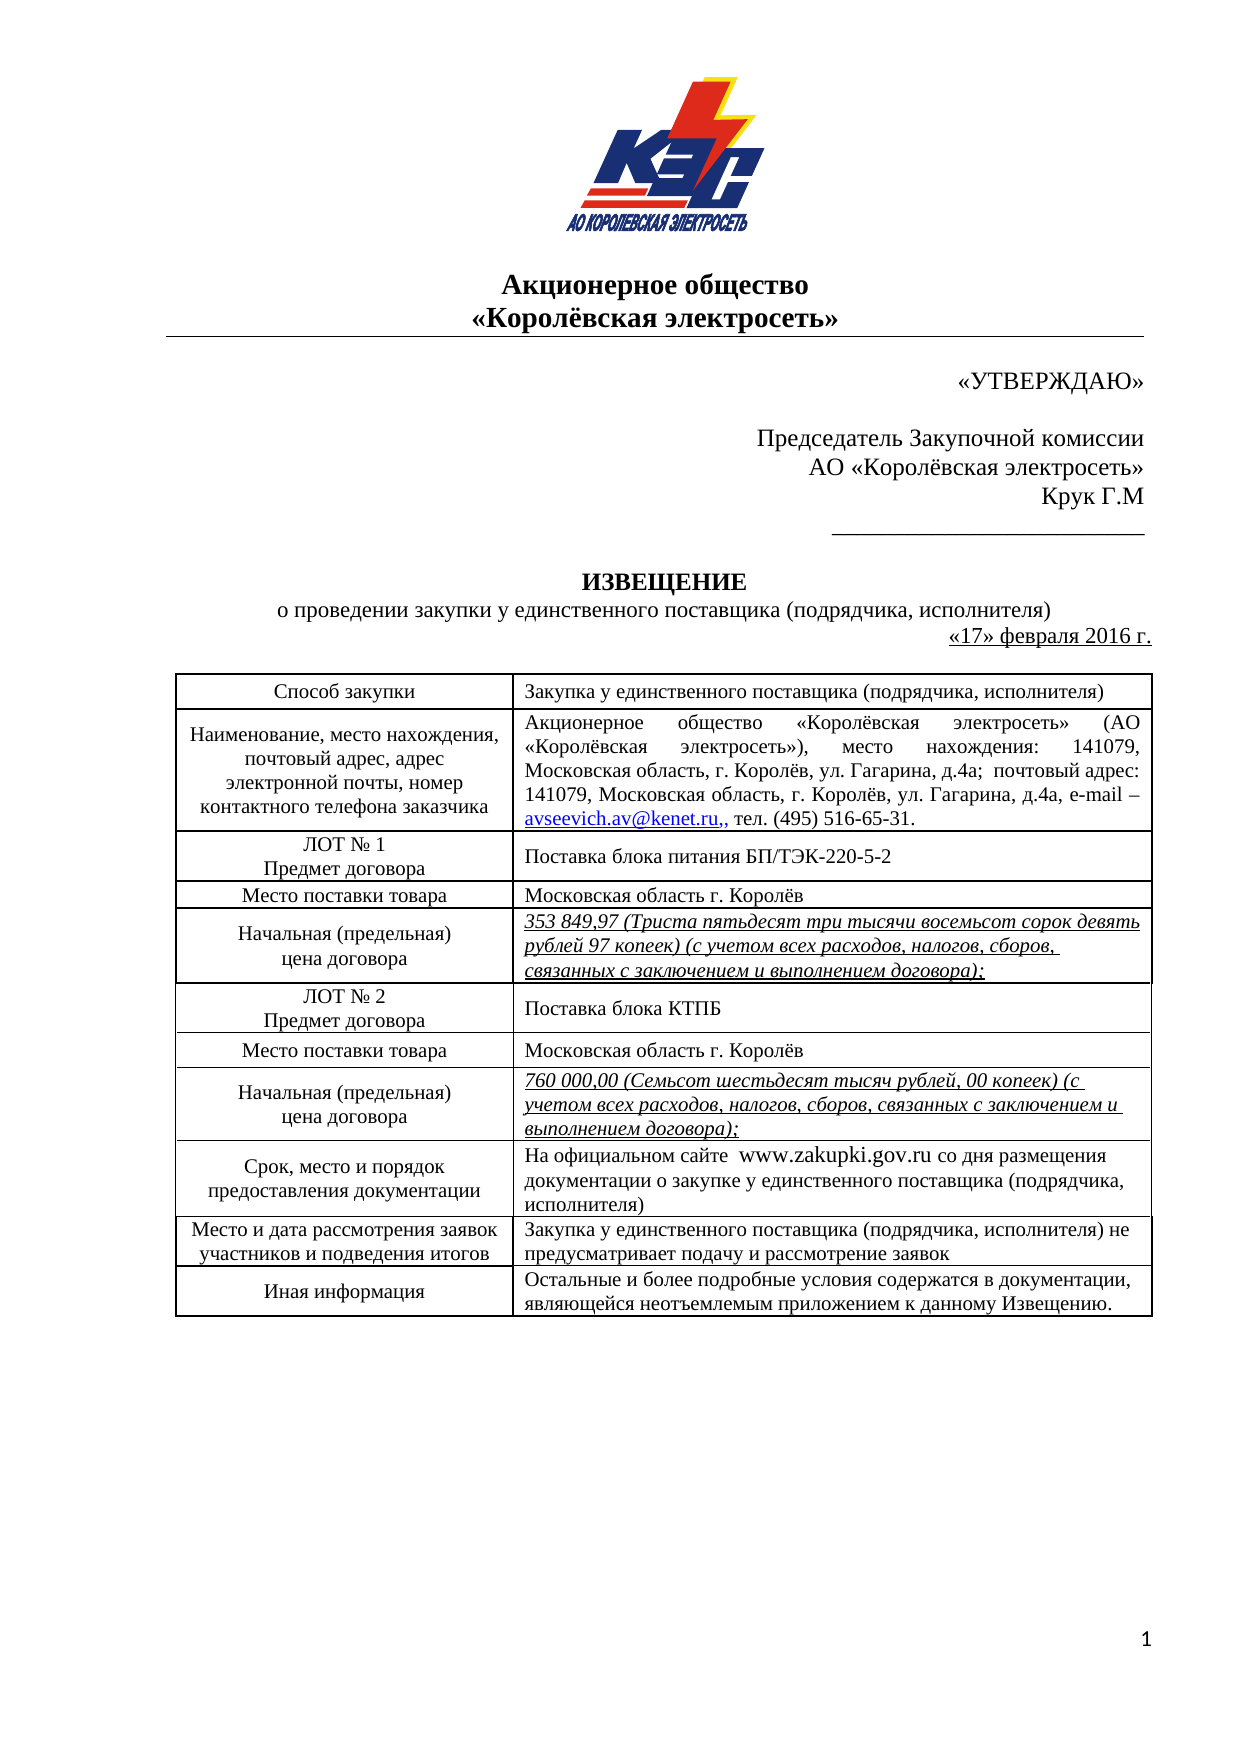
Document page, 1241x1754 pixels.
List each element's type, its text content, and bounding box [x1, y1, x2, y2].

text Крук Г.М [166, 481, 1144, 509]
table_cell На официальном сайте www.zakupki.gov.ru со дня размещения документации о закупке у единственного поставщика (подрядчика, исполнителя) [514, 1140, 1151, 1216]
table_cell ЛОТ № 1 Предмет договора [177, 832, 512, 880]
table_cell 353 849,97 (Триста пятьдесят три тысячи восемьсот сорок девять рублей 97 копеек) (с учетом всех расходов, налогов, сборов, связанных с заключением и выполнением договора); [514, 909, 1151, 982]
table_cell Место и дата рассмотрения заявок участников и подведения итогов [177, 1217, 512, 1265]
text «УТВЕРЖДАЮ» [166, 366, 1144, 394]
table_cell Московская область г. Королёв [514, 882, 1151, 907]
table_cell Закупка у единственного поставщика (подрядчика, исполнителя) не предусматривает подачу и рассмотрение заявок [514, 1216, 1151, 1265]
subtitle о проведении закупки у единственного поставщика (подрядчика, исполнителя) [177, 596, 1152, 622]
table_cell Место поставки товара [176, 1032, 513, 1067]
table_cell Начальная (предельная) цена договора [177, 909, 512, 982]
text АО «Королёвская электросеть» [166, 452, 1144, 481]
text «Королёвская электросеть» [166, 300, 1144, 336]
table_header Способ закупки [177, 675, 512, 707]
table_cell ЛОТ № 2 Предмет договора [176, 984, 513, 1032]
table_cell Срок, место и порядок предоставления документации [176, 1140, 513, 1216]
text «17» февраля 2016 г. [177, 622, 1152, 648]
table_cell Начальная (предельная) цена договора [176, 1067, 513, 1140]
text Акционерное общество [166, 267, 1144, 300]
table_cell Акционерное общество «Королёвская электросеть» (АО «Королёвская электросеть»), место нахождения: 141079, Московская область, г. Королёв, ул. Гагарина, д.4а; почтовый адрес: 141079, Московская область, г. Королёв, ул. Гагарина, д.4а, e-mail – avseevich.av@kenet.ru,, тел. (495) 516-65-31. [514, 710, 1151, 830]
table_cell Поставка блока КТПБ [514, 982, 1151, 1032]
table_header Закупка у единственного поставщика (подрядчика, исполнителя) [514, 675, 1151, 707]
text _________________________ [166, 509, 1144, 538]
subtitle ИЗВЕЩЕНИЕ [177, 567, 1152, 596]
table_cell Иная информация [177, 1267, 512, 1315]
table_cell Место поставки товара [177, 882, 512, 907]
table_cell 760 000,00 (Семьсот шестьдесят тысяч рублей, 00 копеек) (с учетом всех расходов, налогов, сборов, связанных с заключением и выполнением договора); [514, 1067, 1151, 1140]
table_cell Поставка блока питания БП/ТЭК-220-5-2 [514, 832, 1151, 880]
table_cell Остальные и более подробные условия содержатся в документации, являющейся неотъемлемым приложением к данному Извещению. [514, 1266, 1151, 1315]
text Председатель Закупочной комиссии [166, 423, 1144, 452]
table_cell Наименование, место нахождения, почтовый адрес, адрес электронной почты, номер контактного телефона заказчика [177, 710, 512, 830]
table_cell Московская область г. Королёв [514, 1032, 1151, 1067]
